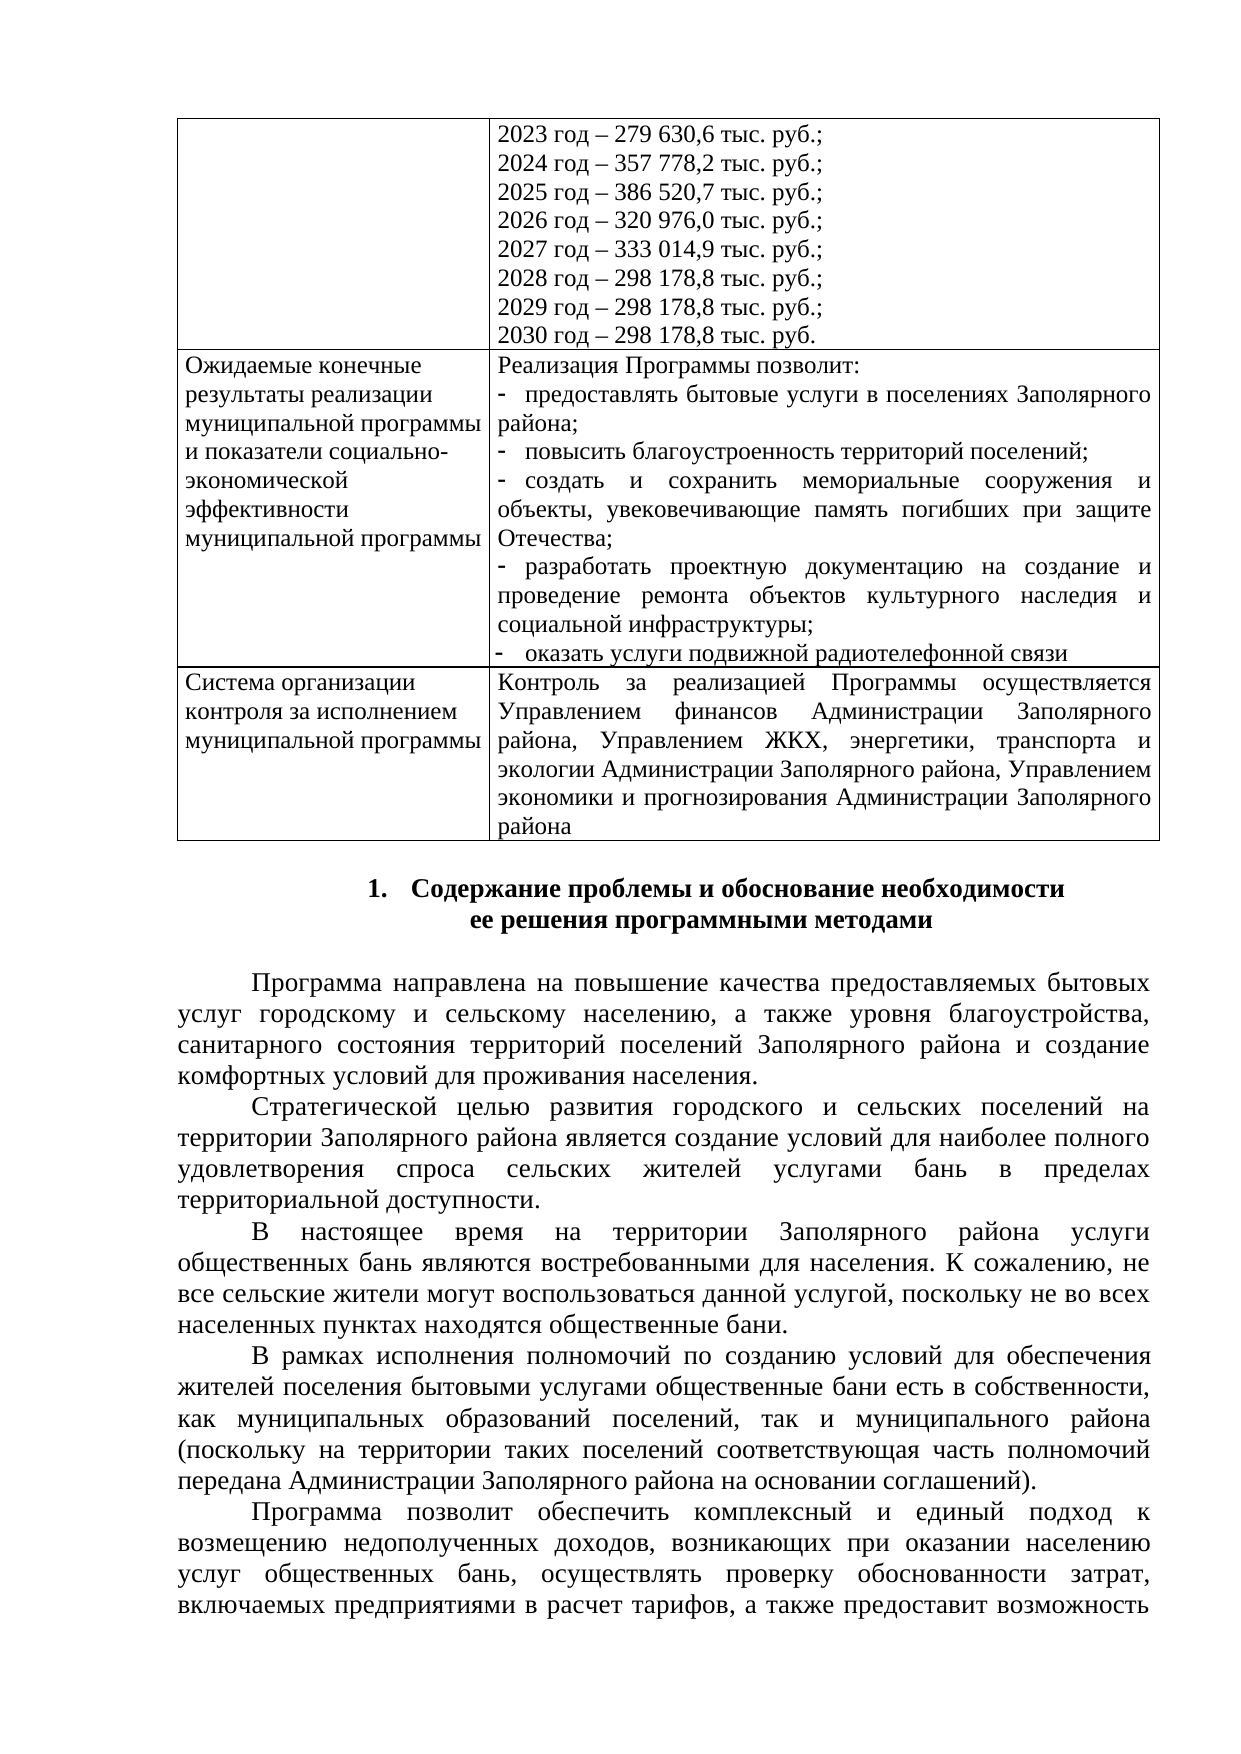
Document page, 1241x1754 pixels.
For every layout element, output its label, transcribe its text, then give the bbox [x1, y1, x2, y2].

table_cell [490, 119, 1159, 349]
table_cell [178, 119, 489, 349]
table_cell Система организации контроля за исполнением муниципальной программы [178, 668, 489, 840]
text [177, 1495, 1152, 1620]
table_cell Реализация Программы позволит: предоставлять бытовые услуги в поселениях Заполярного района; повысить благоустроенность территорий поселений; создать и сохранить мемориальные сооружения и объекты, увековечивающие память погибших при защите Отечества; разработать проектную документацию на создание и проведение ремонта объектов культурного наследия и социальной инфраструктуры; оказать услуги подвижной радиотелефонной связи [490, 350, 1159, 666]
table_cell Ожидаемые конечные результаты реализации муниципальной программы и показатели социально-экономической эффективности муниципальной программы [178, 350, 489, 666]
list Содержание проблемы и обоснование необходимости [281, 872, 1152, 903]
text Программа направлена на повышение качества предоставляемых бытовых услуг городскому и сельскому населению, а также уровня благоустройства, санитарного состояния территорий поселений Заполярного района и создание комфортных условий для проживания населения. [177, 966, 1152, 1090]
table_cell Контроль за реализацией Программы осуществляется Управлением финансов Администрации Заполярного района, Управлением ЖКХ, энергетики, транспорта и экологии Администрации Заполярного района, Управлением экономики и прогнозирования Администрации Заполярного района [490, 668, 1159, 840]
text В настоящее время на территории Заполярного района услуги общественных бань являются востребованными для населения. К сожалению, не все сельские жители могут воспользоваться данной услугой, поскольку не во всех населенных пунктах находятся общественные бани. [177, 1215, 1152, 1339]
text В рамках исполнения полномочий по созданию условий для обеспечения жителей поселения бытовыми услугами общественные бани есть в собственности, как муниципальных образований поселений, так и муниципального района (поскольку на территории таких поселений соответствующая часть полномочий передана Администрации Заполярного района на основании соглашений). [177, 1339, 1152, 1495]
text ее решения программными методами [177, 903, 1152, 934]
text Стратегической целью развития городского и сельских поселений на территории Заполярного района является создание условий для наиболее полного удовлетворения спроса сельских жителей услугами бань в пределах территориальной доступности. [177, 1090, 1152, 1215]
